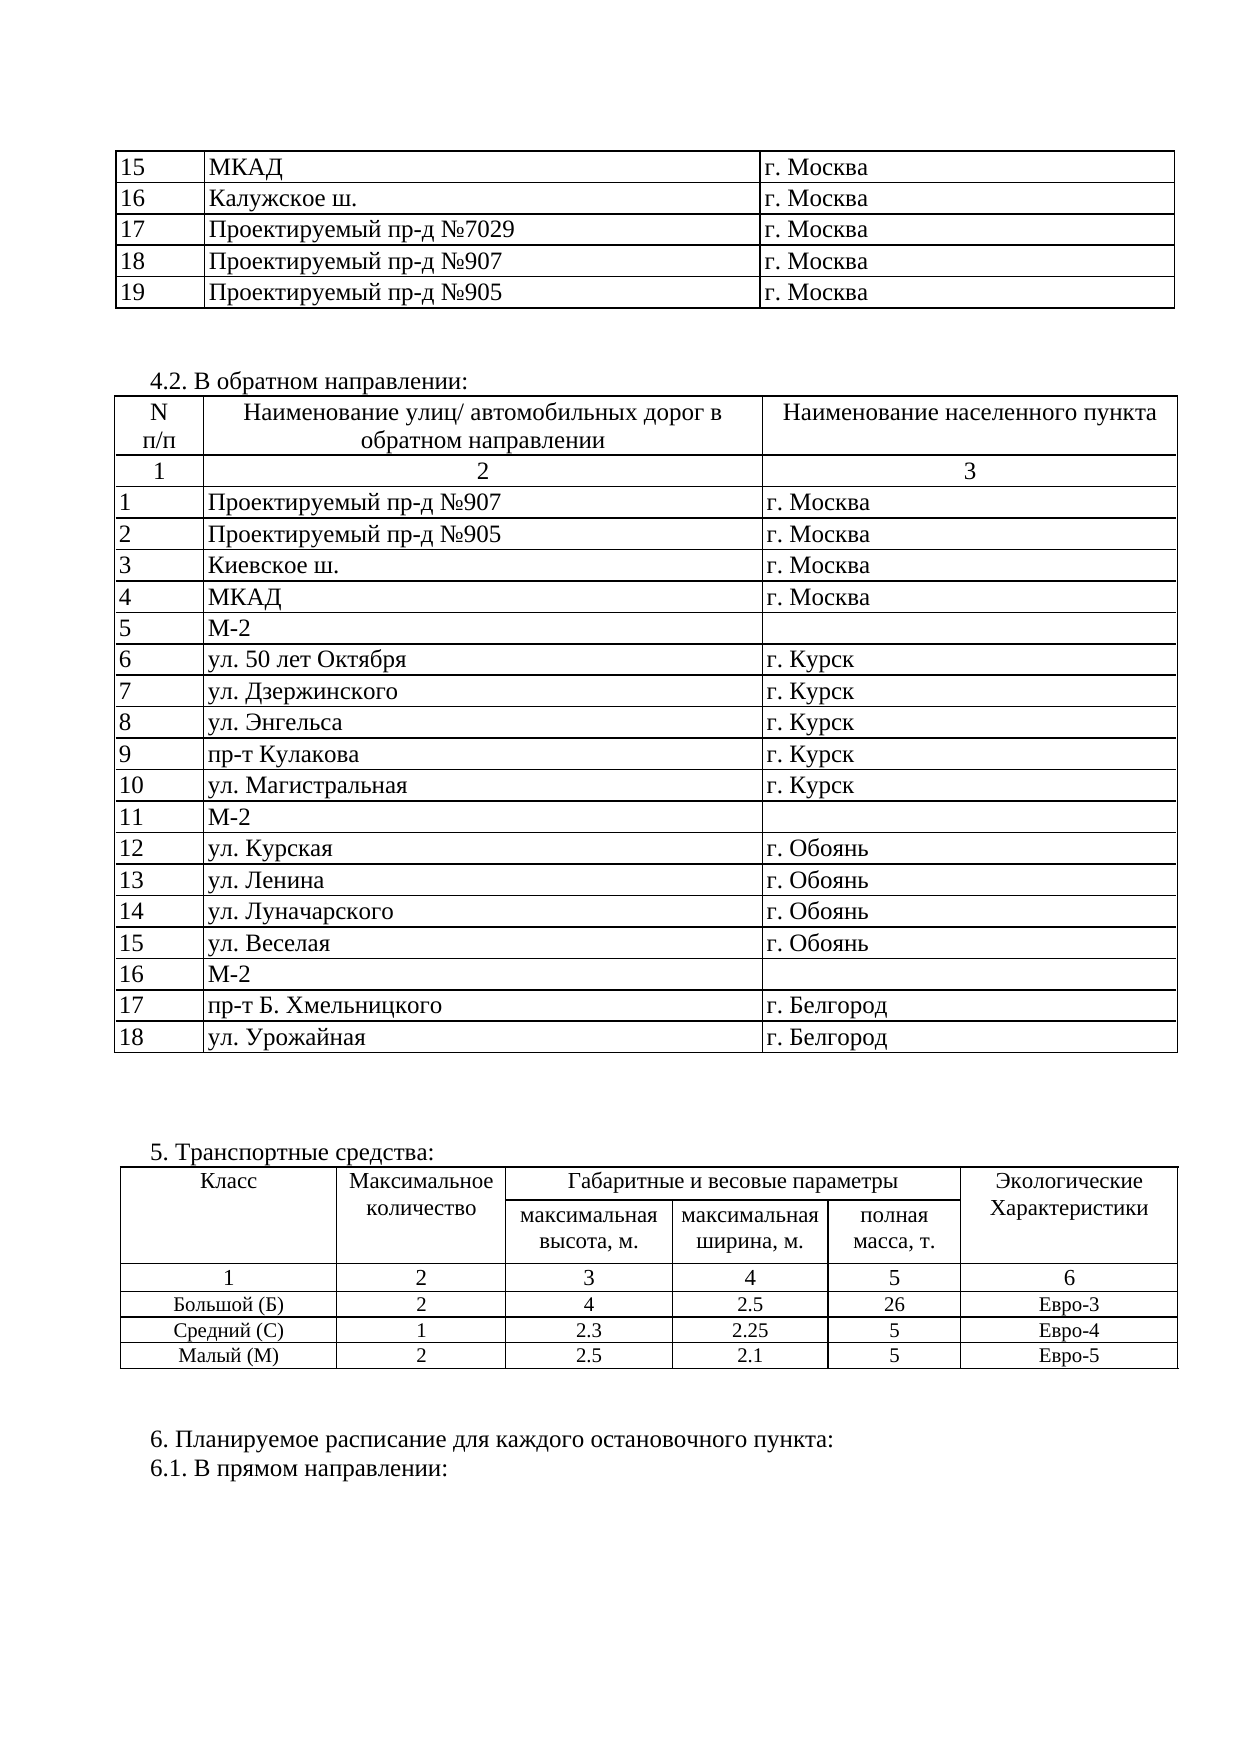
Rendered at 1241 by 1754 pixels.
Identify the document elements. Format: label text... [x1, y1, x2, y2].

table_header Максимальное количество [337, 1168, 505, 1263]
table_cell 19 [117, 277, 204, 307]
table_cell г. Москва [763, 580, 1177, 611]
table_cell 17 [115, 990, 203, 1020]
table_cell МКАД [204, 582, 762, 611]
table_cell 17 [117, 215, 204, 244]
table_cell Киевское ш. [204, 550, 762, 580]
table_cell ул. Курская [204, 833, 762, 863]
table_cell Большой (Б) [121, 1292, 336, 1316]
table_cell 15 [117, 152, 204, 181]
table_cell Евро-3 [961, 1292, 1177, 1316]
table_cell 2 [337, 1292, 505, 1316]
table_header N п/п [115, 397, 203, 454]
table_cell пр-т Кулакова [204, 739, 762, 769]
table_cell 1 [121, 1264, 336, 1291]
table_cell 5 [829, 1318, 960, 1342]
table_cell М-2 [204, 802, 762, 832]
table_cell 18 [117, 246, 204, 276]
table_cell 4 [673, 1264, 827, 1291]
table_cell г. Москва [763, 486, 1177, 517]
table_header Экологические Характеристики [961, 1168, 1177, 1263]
table_cell 14 [115, 896, 203, 926]
table_cell г. Курск [763, 769, 1177, 800]
table_cell Калужское ш. [205, 183, 759, 213]
table_cell Проектируемый пр-д №907 [205, 246, 759, 276]
table_header Класс [121, 1168, 336, 1263]
table_cell 18 [115, 1021, 203, 1052]
table_cell 7 [115, 675, 203, 706]
table_header Наименование населенного пункта [763, 397, 1177, 454]
table_cell 6 [115, 644, 203, 674]
table_cell ул. Энгельса [204, 707, 762, 737]
table_cell 6 [961, 1264, 1177, 1291]
table_cell 16 [115, 959, 203, 989]
table_cell 15 [115, 927, 203, 957]
table_cell 4 [115, 581, 203, 611]
table_cell 3 [763, 454, 1177, 486]
table_cell [763, 611, 1177, 643]
table_header Наименование улиц/ автомобильных дорог в обратном направлении [204, 397, 762, 454]
table_cell г. Курск [763, 643, 1177, 674]
table_cell ул. Дзержинского [204, 676, 762, 706]
table_cell 5 [115, 613, 203, 643]
table_cell 12 [115, 833, 203, 863]
table_cell г. Москва [761, 215, 1174, 244]
table_cell пр-т Б. Хмельницкого [204, 991, 762, 1020]
table_cell 2 [204, 456, 762, 486]
text 4.2. В обратном направлении: [150, 366, 1090, 395]
table_cell Проектируемый пр-д №905 [204, 519, 762, 548]
table_cell ул. Веселая [204, 928, 762, 957]
table_cell 9 [115, 738, 203, 769]
table_header Габаритные и весовые параметры [506, 1168, 960, 1199]
table_cell ул. Луначарского [204, 896, 762, 926]
table_cell максимальная ширина, м. [673, 1201, 827, 1263]
table_cell г. Обоянь [763, 863, 1177, 894]
table_cell 13 [115, 864, 203, 894]
table_cell 11 [115, 801, 203, 832]
table_cell 4 [506, 1292, 672, 1316]
table_cell г. Белгород [763, 989, 1177, 1020]
table_cell Средний (С) [121, 1318, 336, 1342]
table_cell 5 [829, 1343, 960, 1367]
table_cell 2.3 [506, 1318, 672, 1342]
table_cell 2.5 [673, 1292, 827, 1316]
table_cell г. Обоянь [763, 832, 1177, 863]
table_cell г. Белгород [763, 1020, 1177, 1052]
text 6.1. В прямом направлении: [150, 1453, 1090, 1482]
table_cell 2.1 [673, 1343, 827, 1367]
table_cell 3 [506, 1264, 672, 1291]
table_cell 1 [115, 487, 203, 517]
table_cell М-2 [204, 959, 762, 989]
table_cell ул. Урожайная [204, 1022, 762, 1052]
table_cell 3 [115, 550, 203, 580]
table_cell 26 [829, 1292, 960, 1316]
table_cell Евро-4 [961, 1318, 1177, 1342]
table_cell 2 [115, 518, 203, 548]
table_cell 2.5 [506, 1343, 672, 1367]
table_cell 5 [829, 1264, 960, 1291]
table_cell ул. 50 лет Октября [204, 645, 762, 674]
table_cell 2 [337, 1343, 505, 1367]
table_cell ул. Ленина [204, 865, 762, 894]
table_cell Малый (М) [121, 1343, 336, 1367]
table_cell 8 [115, 707, 203, 737]
table_cell 2.25 [673, 1318, 827, 1342]
table_cell 10 [115, 770, 203, 800]
table_cell 1 [337, 1318, 505, 1342]
table_cell 2 [337, 1264, 505, 1291]
table_cell Проектируемый пр-д №907 [204, 487, 762, 517]
table_cell г. Курск [763, 706, 1177, 737]
table_cell Евро-5 [961, 1343, 1177, 1367]
table_cell г. Москва [761, 152, 1174, 181]
table_cell Проектируемый пр-д №905 [205, 277, 759, 307]
table_cell г. Курск [763, 737, 1177, 769]
table_cell МКАД [205, 152, 759, 181]
table_cell ул. Магистральная [204, 770, 762, 800]
table_cell полная масса, т. [829, 1201, 960, 1263]
text 5. Транспортные средства: [150, 1137, 1090, 1166]
table_cell г. Москва [763, 549, 1177, 580]
table_cell 1 [115, 455, 203, 486]
table_cell максимальная высота, м. [506, 1201, 672, 1263]
table_cell г. Москва [763, 517, 1177, 548]
table_cell г. Курск [763, 674, 1177, 706]
text 6. Планируемое расписание для каждого остановочного пункта: [150, 1424, 1090, 1453]
table_cell [763, 800, 1177, 832]
table_cell 16 [117, 183, 204, 213]
table_cell г. Обоянь [763, 926, 1177, 957]
table_cell г. Москва [761, 183, 1174, 213]
table_cell Проектируемый пр-д №7029 [205, 215, 759, 244]
table_cell М-2 [204, 613, 762, 643]
table_cell г. Москва [761, 277, 1174, 307]
table_cell г. Москва [761, 246, 1174, 276]
table_cell г. Обоянь [763, 895, 1177, 926]
table_cell [763, 958, 1177, 989]
